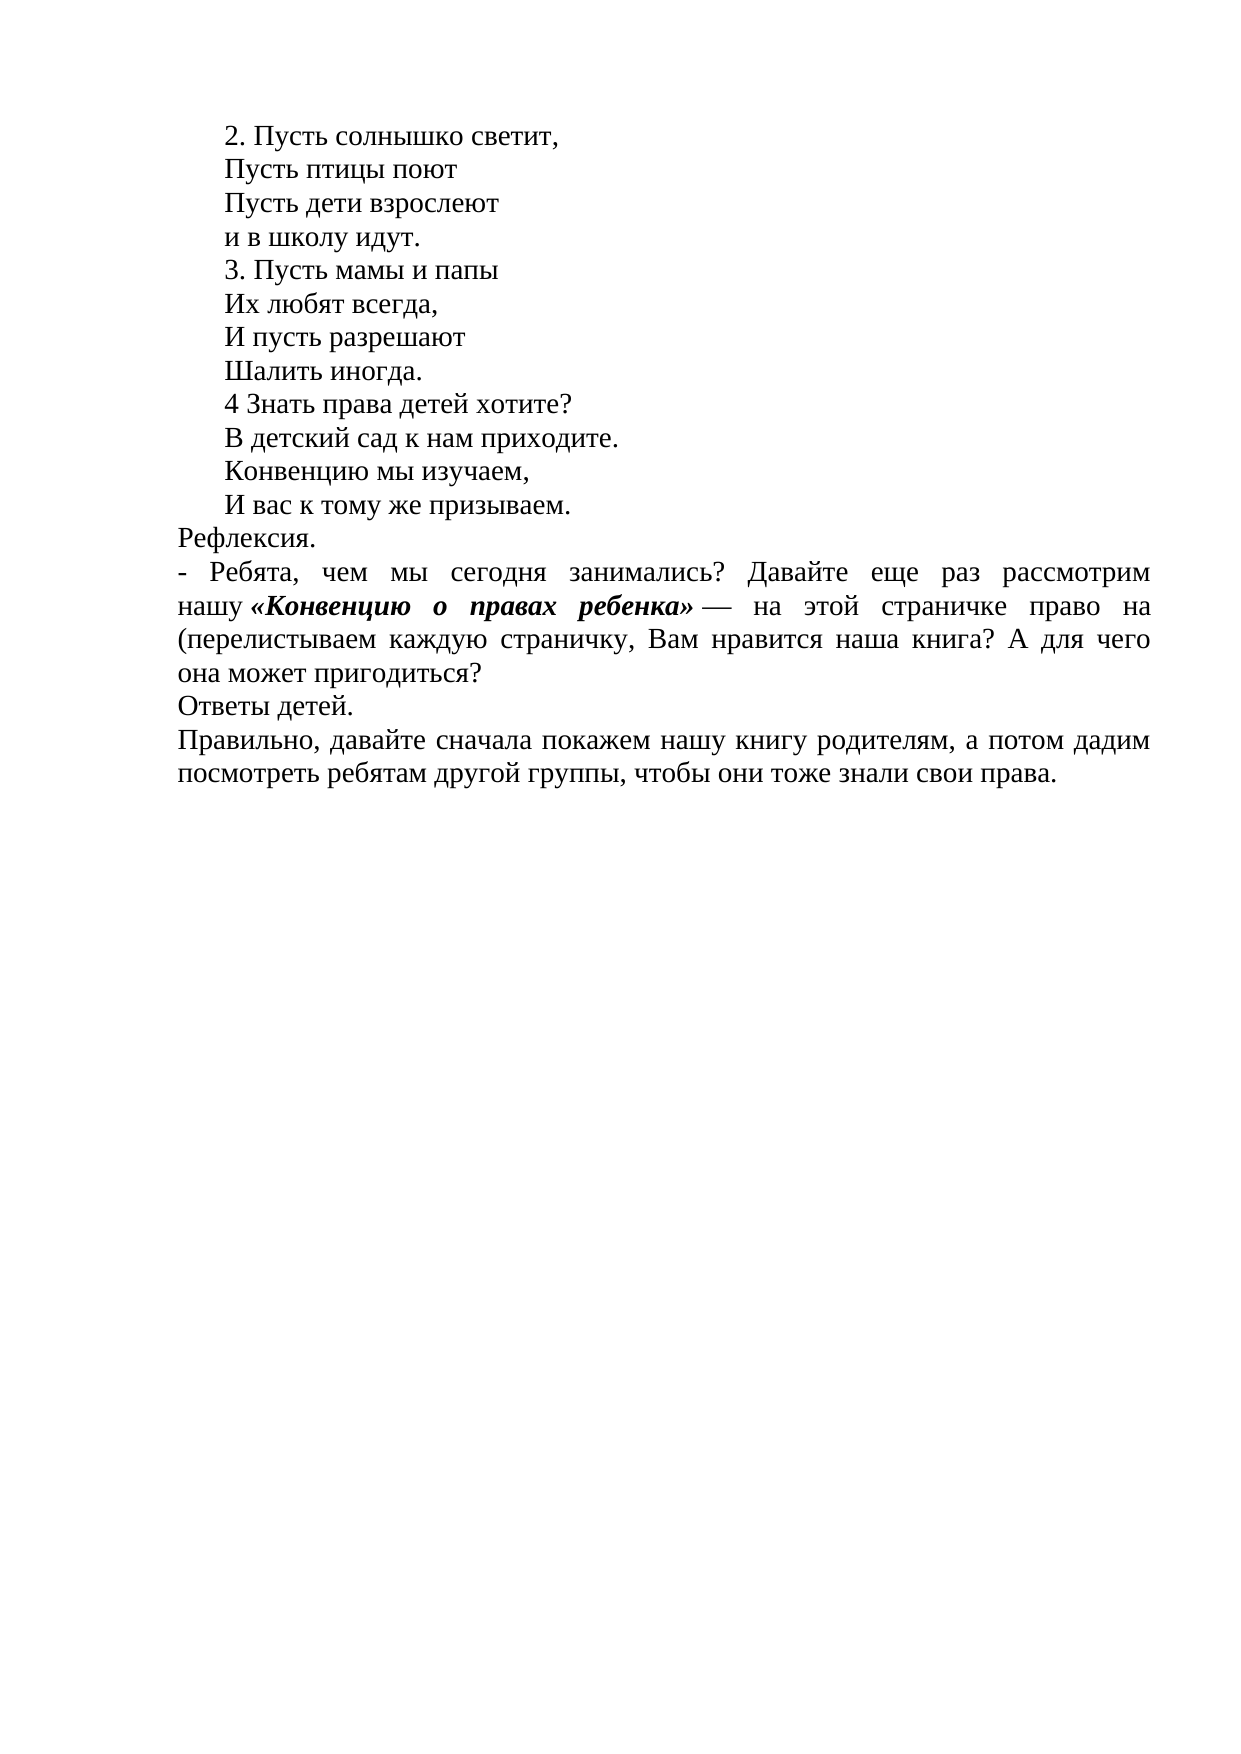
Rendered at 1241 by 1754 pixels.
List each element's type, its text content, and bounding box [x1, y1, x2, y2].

text 2. Пусть солнышко светит, Пусть птицы поют Пусть дети взрослеют и в школу идут. [224, 118, 1152, 252]
text Правильно, давайте сначала покажем нашу книгу родителям, а потом дадим посмотреть ребятам другой группы, чтобы они тоже знали свои права. [177, 722, 1152, 789]
text - Ребята, чем мы сегодня занимались? Давайте еще раз рассмотрим нашу «Конвенцию о правах ребенка» — на этой страничке право на (перелистываем каждую страничку, Вам нравится наша книга? А для чего она может пригодиться? [177, 554, 1152, 688]
text Рефлексия. [177, 521, 1152, 554]
text Ответы детей. [177, 688, 1152, 722]
text 3. Пусть мамы и папы Их любят всегда, И пусть разрешают Шалить иногда. [224, 252, 1152, 386]
text 4 Знать права детей хотите? В детский сад к нам приходите. Конвенцию мы изучаем, И вас к тому же призываем. [224, 386, 1152, 521]
